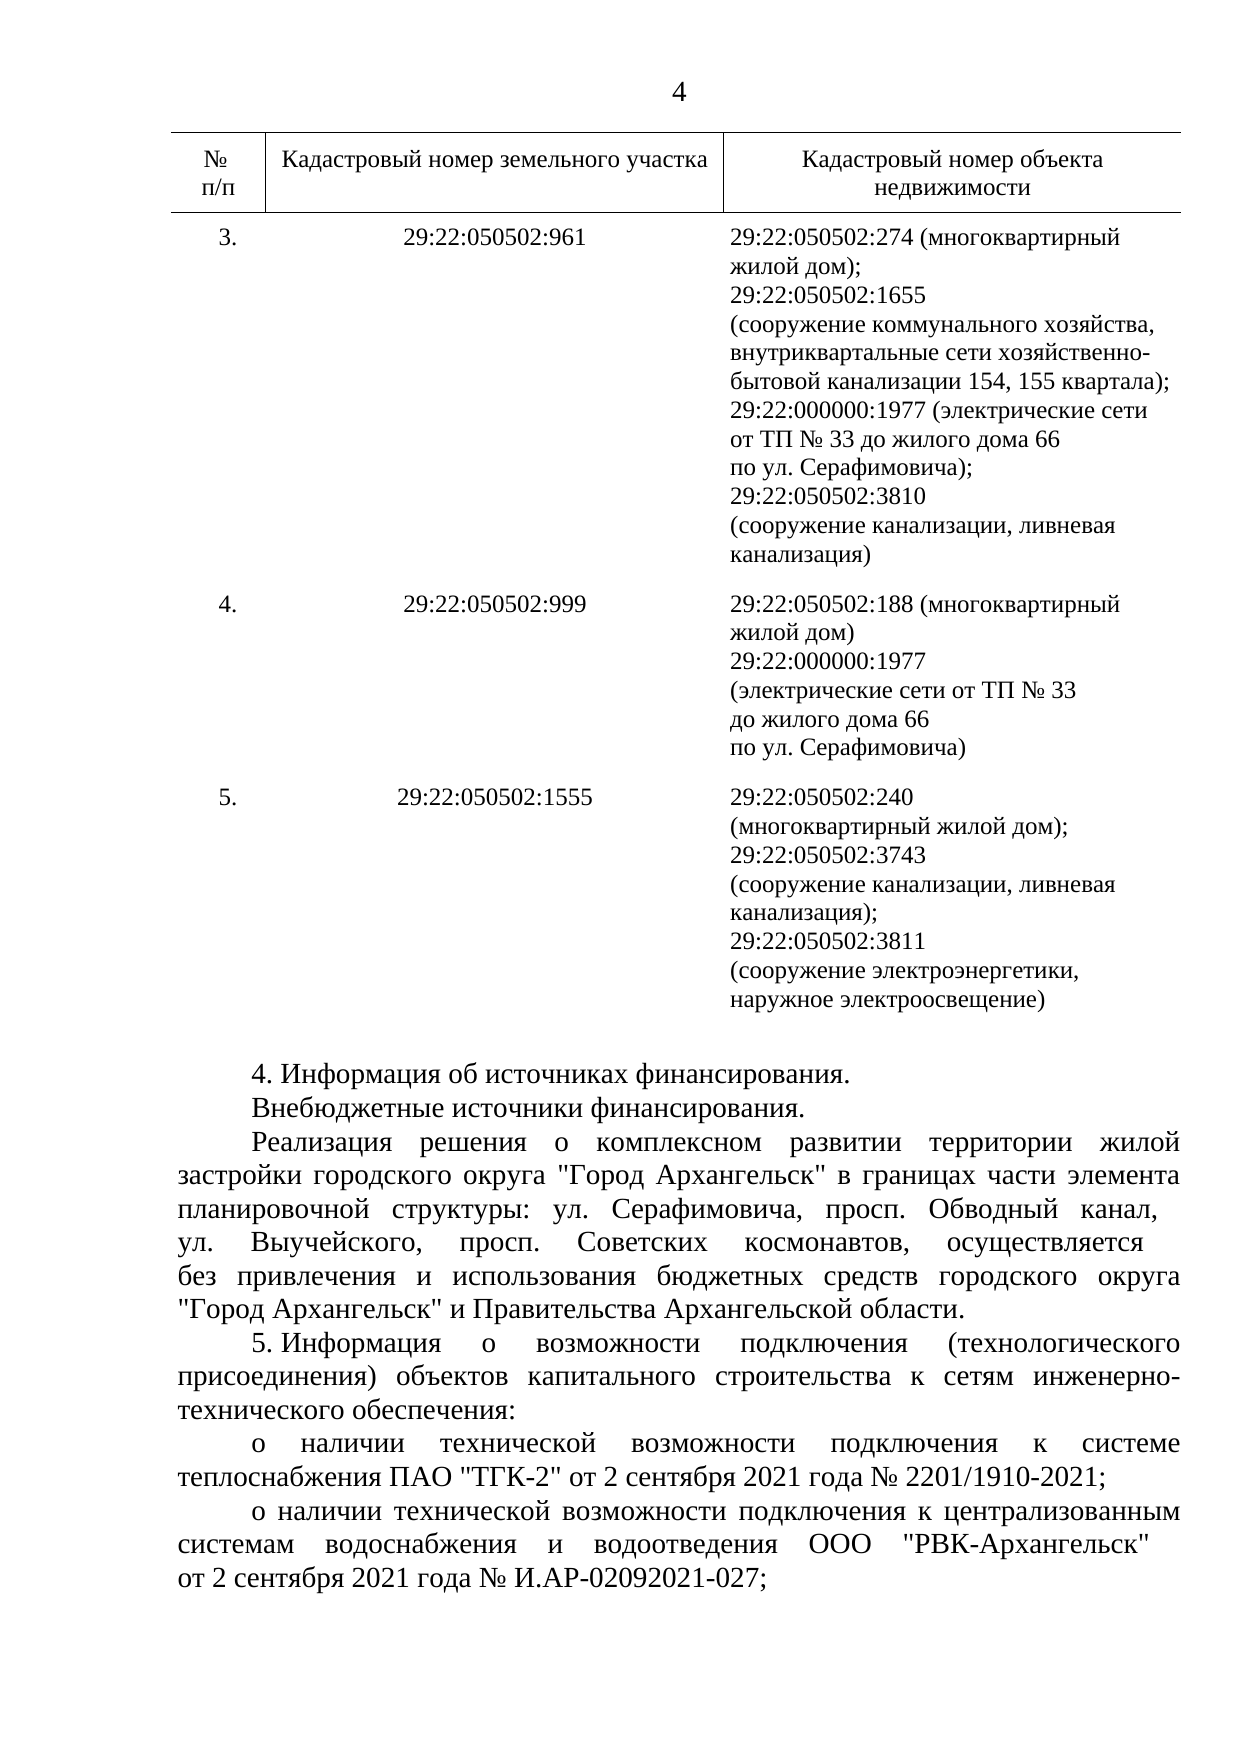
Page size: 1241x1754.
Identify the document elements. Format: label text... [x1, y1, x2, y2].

text 4. Информация об источниках финансирования. [177, 1057, 1181, 1090]
table_cell [171, 772, 266, 1023]
table_cell 29:22:050502:274 (многоквартирный жилой дом); 29:22:050502:1655 (сооружение коммунального хозяйства, внутриквартальные сети хозяйственно-бытовой канализации 154, 155 квартала); 29:22:000000:1977 (электрические сети от ТП № 33 до жилого дома 66 по ул. Серафимовича); 29:22:050502:3810 (сооружение канализации, ливневая канализация) [724, 213, 1181, 578]
table_cell [171, 213, 266, 578]
table_header Кадастровый номер земельного участка [266, 133, 723, 212]
table_cell 29:22:050502:999 [266, 578, 723, 772]
table_cell 29:22:050502:240 (многоквартирный жилой дом); 29:22:050502:3743 (сооружение канализации, ливневая канализация); 29:22:050502:3811 (сооружение электроэнергетики, наружное электроосвещение) [724, 772, 1181, 1023]
table_cell 29:22:050502:961 [266, 213, 723, 578]
table_cell 29:22:050502:1555 [266, 772, 723, 1023]
text Реализация решения о комплексном развитии территории жилой застройки городского округа "Город Архангельск" в границах части элемента планировочной структуры: ул. Серафимовича, просп. Обводный канал, ул. Выучейского, просп. Советских космонавтов, осуществляется без привлечения и использования бюджетных средств городского округа "Город Архангельск" и Правительства Архангельской области. [177, 1124, 1181, 1325]
text Внебюджетные источники финансирования. [177, 1090, 1181, 1124]
text о наличии технической возможности подключения к централизованным системам водоснабжения и водоотведения ООО "РВК-Архангельск" от 2 сентября 2021 года № И.АР-02092021-027; [177, 1493, 1181, 1593]
text 5. Информация о возможности подключения (технологического присоединения) объектов капитального строительства к сетям инженерно-технического обеспечения: [177, 1325, 1181, 1426]
table_header № п/п [171, 133, 265, 212]
text о наличии технической возможности подключения к системе теплоснабжения ПАО "ТГК-2" от 2 сентября 2021 года № 2201/1910-2021; [177, 1426, 1181, 1493]
table_header Кадастровый номер объекта недвижимости [724, 133, 1181, 212]
table_cell [171, 578, 266, 772]
table_cell 29:22:050502:188 (многоквартирный жилой дом) 29:22:000000:1977 (электрические сети от ТП № 33 до жилого дома 66 по ул. Серафимовича) [724, 578, 1181, 772]
